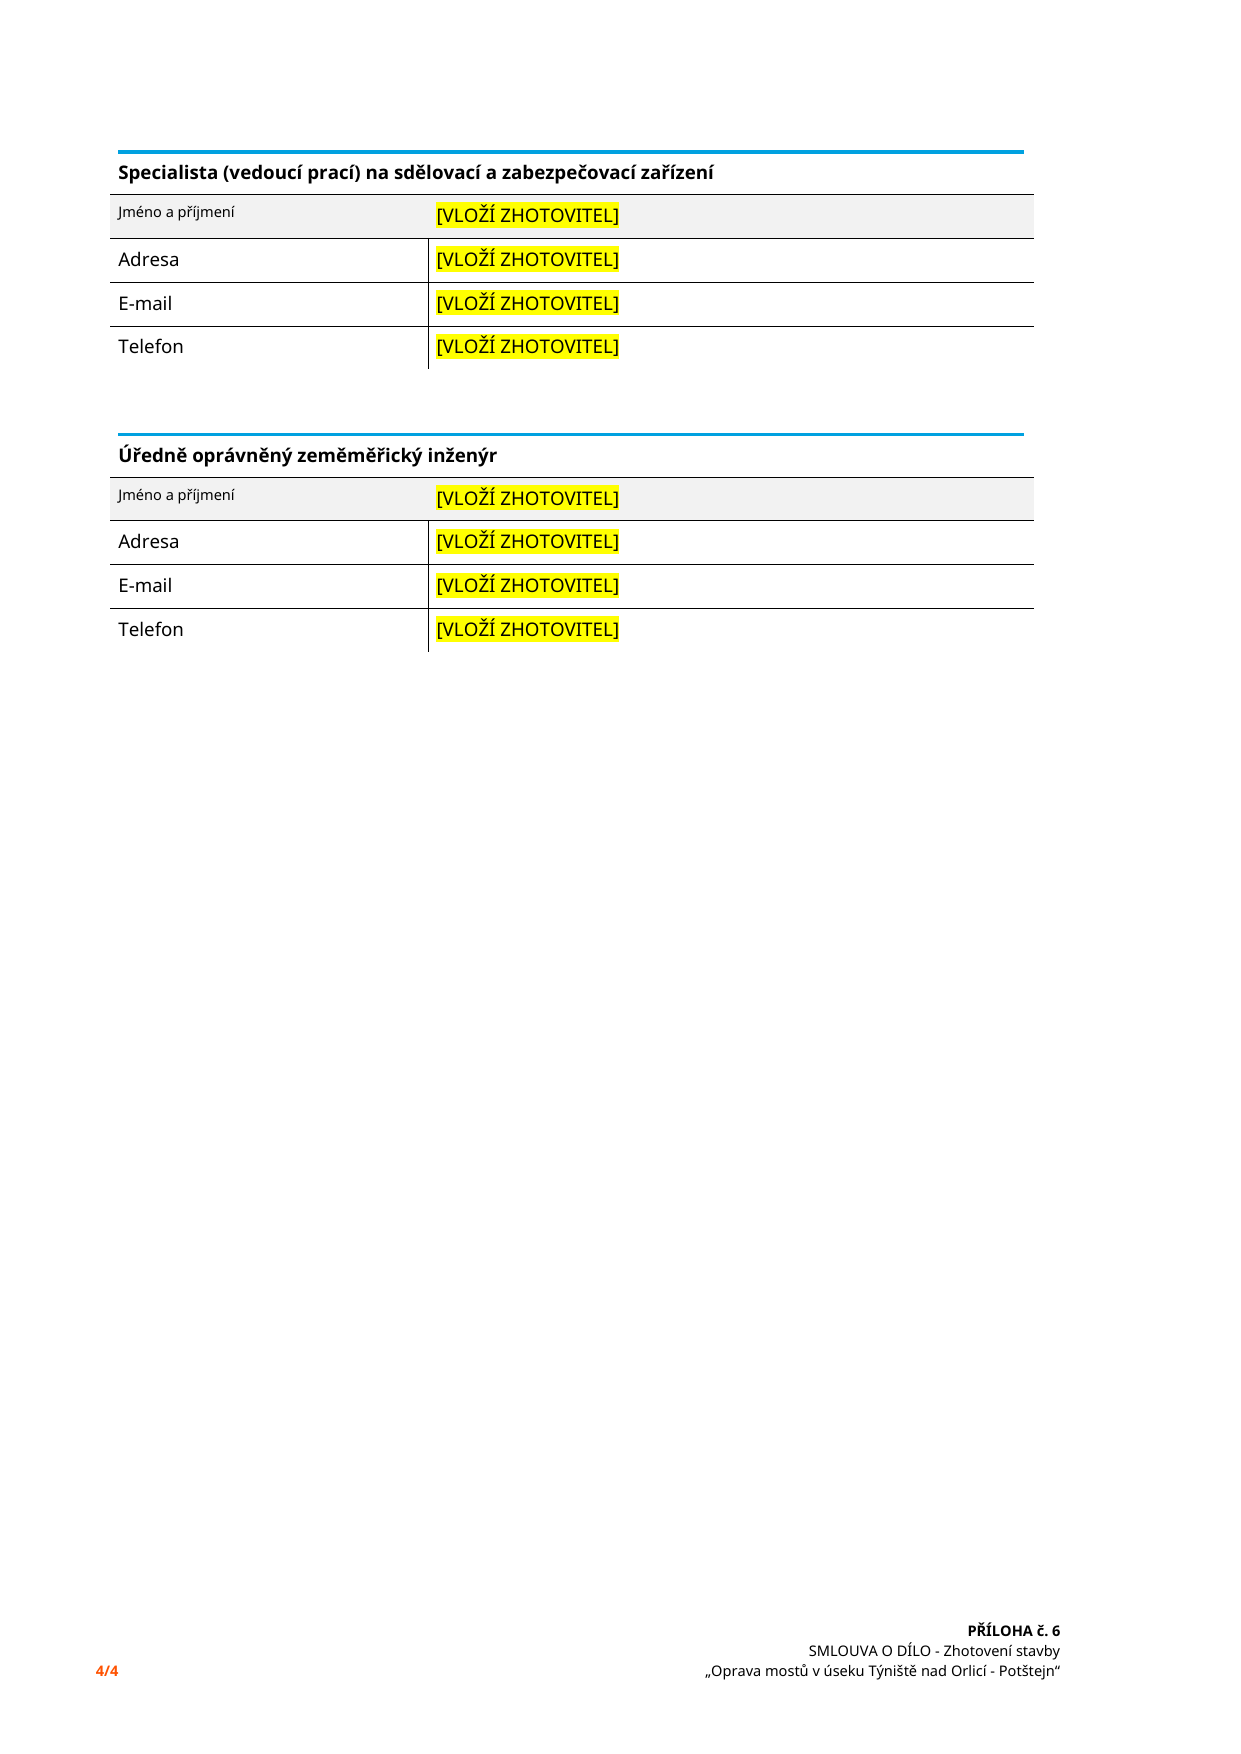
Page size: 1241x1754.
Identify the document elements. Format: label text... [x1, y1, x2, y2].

table_header [VLOŽÍ ZHOTOVITEL] [428, 478, 1034, 520]
table_header [VLOŽÍ ZHOTOVITEL] [428, 195, 1034, 238]
table_cell [VLOŽÍ ZHOTOVITEL] [429, 521, 1034, 564]
table_header Jméno a příjmení [110, 195, 428, 238]
table_cell Telefon [110, 609, 428, 652]
table_cell [VLOŽÍ ZHOTOVITEL] [429, 609, 1034, 652]
table_cell E-mail [110, 565, 428, 608]
table_cell Telefon [110, 327, 428, 369]
table_cell [VLOŽÍ ZHOTOVITEL] [429, 239, 1034, 282]
table_cell [VLOŽÍ ZHOTOVITEL] [429, 283, 1034, 326]
table_header Jméno a příjmení [110, 478, 428, 520]
text Úředně oprávněný zeměměřický inženýr [118, 436, 1024, 468]
text Specialista (vedoucí prací) na sdělovací a zabezpečovací zařízení [118, 154, 1024, 185]
table_cell Adresa [110, 239, 428, 282]
table_cell E-mail [110, 283, 428, 326]
table_cell [VLOŽÍ ZHOTOVITEL] [429, 327, 1034, 369]
table_cell Adresa [110, 521, 428, 564]
table_cell [VLOŽÍ ZHOTOVITEL] [429, 565, 1034, 608]
